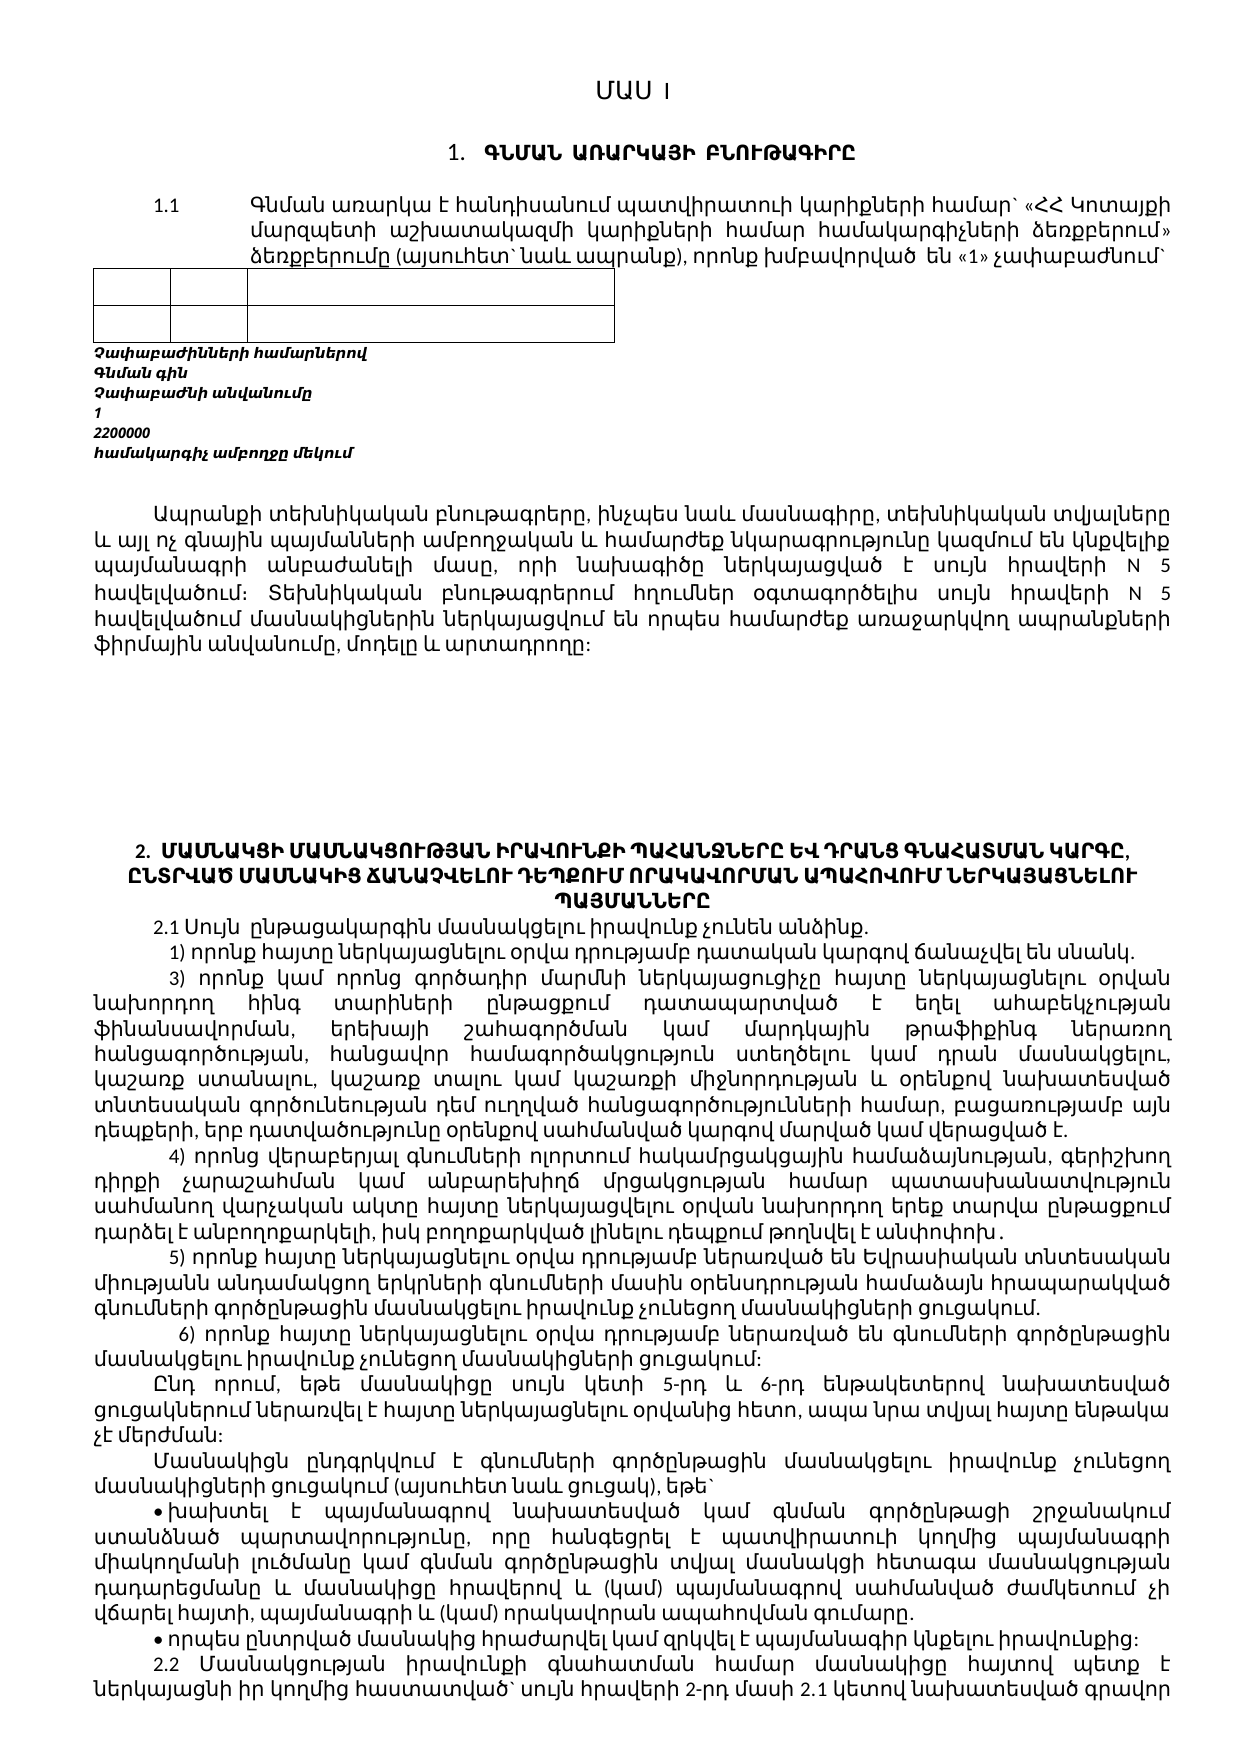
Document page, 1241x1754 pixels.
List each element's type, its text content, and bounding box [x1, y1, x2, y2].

list ԳՆՄԱՆ ԱՌԱՐԿԱՅԻ ԲՆՈՒԹԱԳԻՐԸ [131, 136, 1171, 167]
text ՄԱՍ I [94, 75, 1171, 106]
text 2. ՄԱՍՆԱԿՑԻ ՄԱՍՆԱԿՑՈՒԹՅԱՆ ԻՐԱՎՈՒՆՔԻ ՊԱՀԱՆՋՆԵՐԸ ԵՎ ԴՐԱՆՑ ԳՆԱՀԱՏՄԱՆ ԿԱՐԳԸ, ԸՆՏՐՎԱԾ ՄԱՍՆԱԿԻՑ ՃԱՆԱՉՎԵԼՈՒ ԴԵՊՔՈՒՄ ՈՐԱԿԱՎՈՐՄԱՆ ԱՊԱՀՈՎՈՒՄ ՆԵՐԿԱՅԱՑՆԵԼՈՒ ՊԱՅՄԱՆՆԵՐԸ [94, 838, 1171, 914]
text 4) որոնց վերաբերյալ գնումների ոլորտում հակամրցակցային համաձայնության, գերիշխող դիրքի չարաշահման կամ անբարեխիղճ մրցակցության համար պատասխանատվություն սահմանող վարչական ակտը հայտը ներկայացվելու օրվան նախորդող երեք տարվա ընթացքում դարձել է անբողոքարկելի, իսկ բողոքարկված լինելու դեպքում թողնվել է անփոփոխ․ [94, 1143, 1171, 1244]
text 2.1 Սույն ընթացակարգին մասնակցելու իրավունք չունեն անձինք. [94, 914, 1171, 939]
text 6) որոնք հայտը ներկայացնելու օրվա դրությամբ ներառված են գնումների գործընթացին մասնակցելու իրավունք չունեցող մասնակիցների ցուցակում: [94, 1321, 1171, 1372]
text • որպես ընտրված մասնակից հրաժարվել կամ զրկվել է պայմանագիր կնքելու իրավունքից: [94, 1626, 1171, 1651]
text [94, 1651, 1171, 1702]
text 3) որոնք կամ որոնց գործադիր մարմնի ներկայացուցիչը հայտը ներկայացնելու օրվան նախորդող հինգ տարիների ընթացքում դատապարտված է եղել ահաբեկչության ֆինանսավորման, երեխայի շահագործման կամ մարդկային թրաֆիքինգ ներառող հանցագործության, հանցավոր համագործակցություն ստեղծելու կամ դրան մասնակցելու, կաշառք ստանալու, կաշառք տալու կամ կաշառքի միջնորդության և օրենքով նախատեսված տնտեսական գործունեության դեմ ուղղված հանցագործությունների համար, բացառությամբ այն դեպքերի, երբ դատվածությունը օրենքով սահմանված կարգով մարված կամ վերացված է. [94, 965, 1171, 1143]
text Ապրանքի տեխնիկական բնութագրերը, ինչպես նաև մասնագիրը, տեխնիկական տվյալները և այլ ոչ գնային պայմանների ամբողջական և համարժեք նկարագրությունը կազմում են կնքվելիք պայմանագրի անբաժանելի մասը, որի նախագիծը ներկայացված է սույն հրավերի N 5 հավելվածում։ Տեխնիկական բնութագրերում հղումներ օգտագործելիս սույն հրավերի N 5 հավելվածում մասնակիցներին ներկայացվում են որպես համարժեք առաջարկվող ապրանքների ֆիրմային անվանումը, մոդելը և արտադրողը: [94, 501, 1171, 657]
text Մասնակիցն ընդգրկվում է գնումների գործընթացին մասնակցելու իրավունք չունեցող մասնակիցների ցուցակում (այսուհետ նաև ցուցակ), եթե` [94, 1448, 1171, 1499]
subtitle Գնման առարկա է հանդիսանում պատվիրատուի կարիքների համար` «ՀՀ Կոտայքի մարզպետի աշխատակազմի կարիքների համար համակարգիչների ձեռքբերում» ձեռքբերումը (այսուհետ` նաև ապրանք), որոնք խմբավորված են «1» չափաբաժնում` [153, 192, 1171, 268]
text 5) որոնք հայտը ներկայացնելու օրվա դրությամբ ներառված են Եվրասիական տնտեսական միությանն անդամակցող երկրների գնումների մասին օրենսդրության համաձայն հրապարակված գնումների գործընթացին մասնակցելու իրավունք չունեցող մասնակիցների ցուցակում. [94, 1244, 1171, 1321]
text Ընդ որում, եթե մասնակիցը սույն կետի 5-րդ և 6-րդ ենթակետերով նախատեսված ցուցակներում ներառվել է հայտը ներկայացնելու օրվանից հետո, ապա նրա տվյալ հայտը ենթակա չէ մերժման: [94, 1372, 1171, 1448]
text 1) որոնք հայտը ներկայացնելու օրվա դրությամբ դատական կարգով ճանաչվել են սնանկ. [94, 939, 1171, 965]
text • խախտել է պայմանագրով նախատեսված կամ գնման գործընթացի շրջանակում ստանձնած պարտավորությունը, որը հանգեցրել է պատվիրատուի կողմից պայմանագրի միակողմանի լուծմանը կամ գնման գործընթացին տվյալ մասնակցի հետագա մասնակցության դադարեցմանը և մասնակիցը հրավերով և (կամ) պայմանագրով սահմանված ժամկետում չի վճարել հայտի, պայմանագրի և (կամ) որակավորան ապահովման գումարը. [94, 1499, 1171, 1626]
